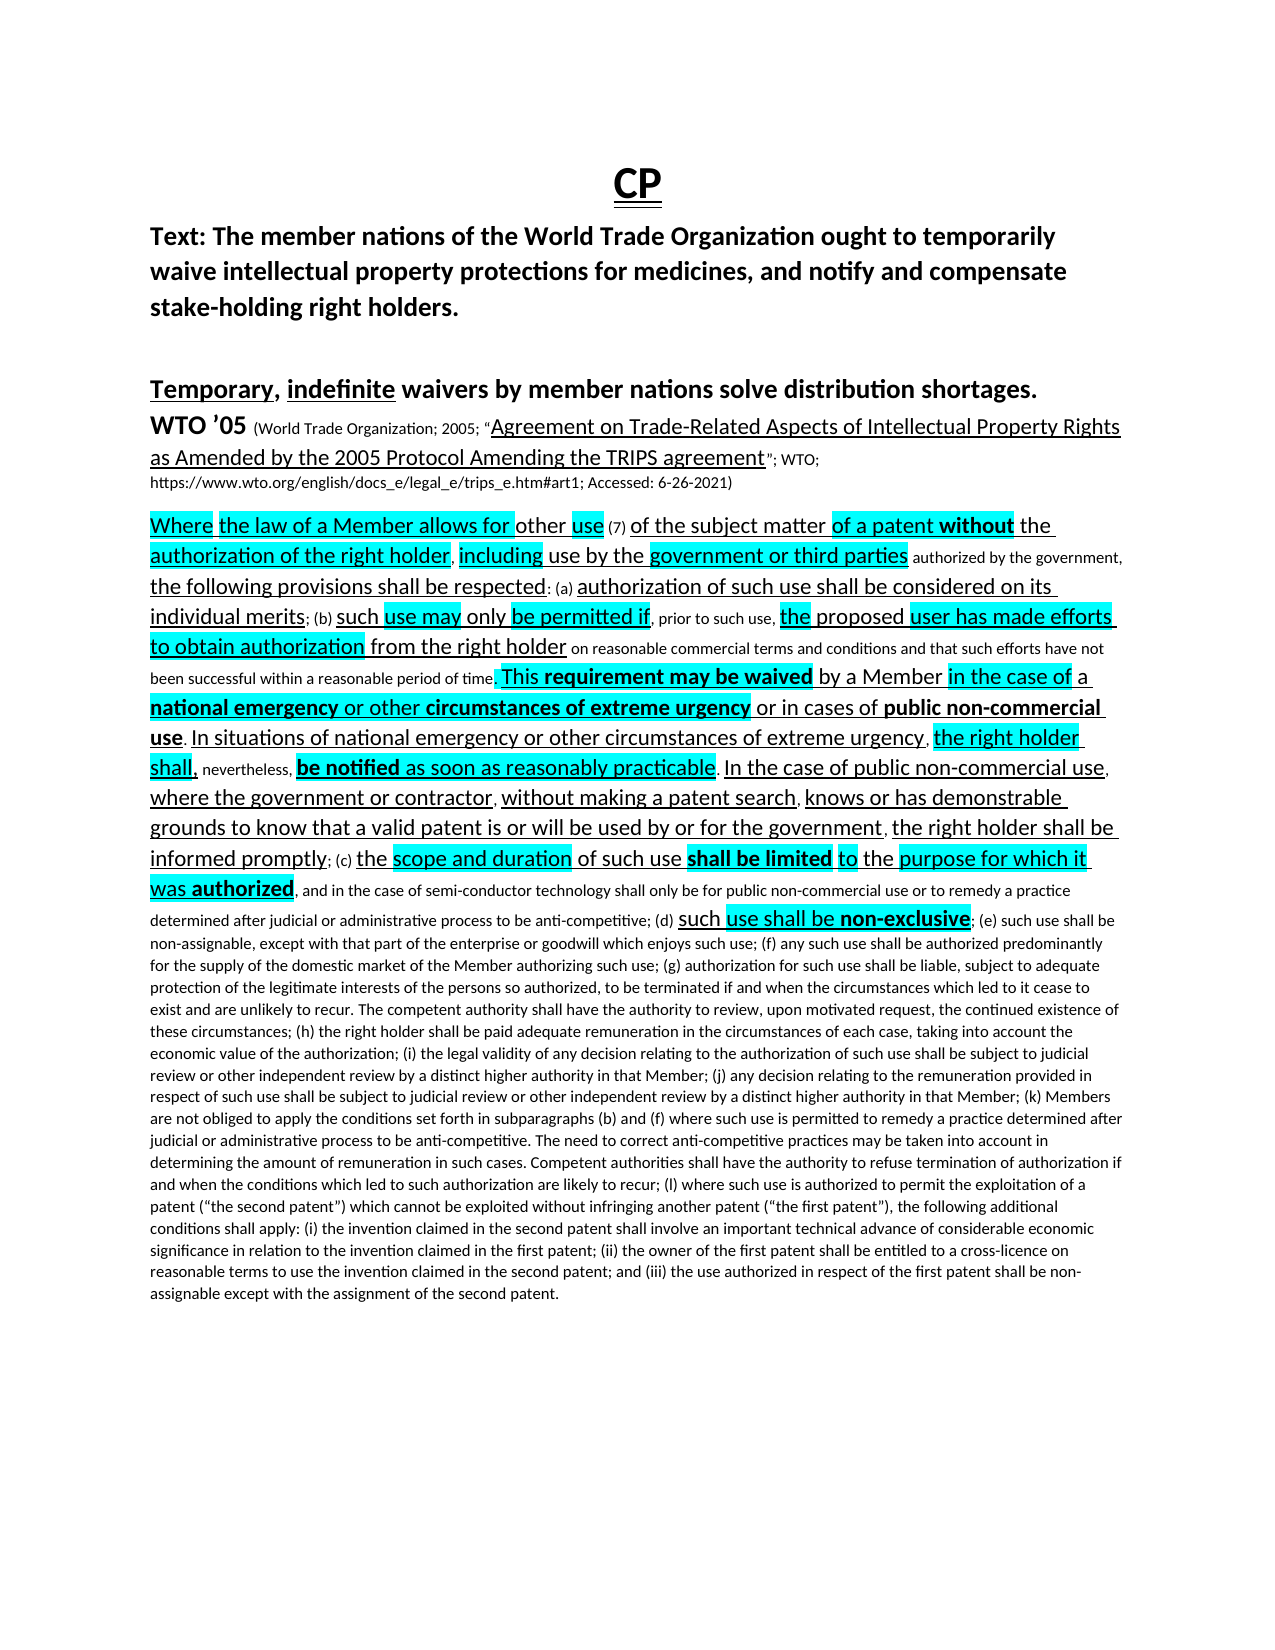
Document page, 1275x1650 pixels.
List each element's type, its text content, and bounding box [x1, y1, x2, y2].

subtitle CP [150, 154, 1125, 210]
text WTO ’05 (World Trade Organization; 2005; “Agreement on Trade-Related Aspects of Intellectual Property Rights as Amended by the 2005 Protocol Amending the TRIPS agreement”; WTO; https://www.wto.org/english/docs_e/legal_e/trips_e.htm#art1; Accessed: 6-26-2021) [150, 408, 1125, 493]
text Where the law of a Member allows for other use (7) of the subject matter of a patent without the authorization of the right holder, including use by the government or third parties authorized by the government, the following provisions shall be respected: (a) authorization of such use shall be considered on its individual merits; (b) such use may only be permitted if, prior to such use, the proposed user has made efforts to obtain authorization from the right holder on reasonable commercial terms and conditions and that such efforts have not been successful within a reasonable period of time. This requirement may be waived by a Member in the case of a national emergency or other circumstances of extreme urgency or in cases of public non-commercial use. In situations of national emergency or other circumstances of extreme urgency, the right holder shall, nevertheless, be notified as soon as reasonably practicable. In the case of public non-commercial use, where the government or contractor, without making a patent search, knows or has demonstrable grounds to know that a valid patent is or will be used by or for the government, the right holder shall be informed promptly; (c) the scope and duration of such use shall be limited to the purpose for which it was authorized, and in the case of semi-conductor technology shall only be for public non-commercial use or to remedy a practice determined after judicial or administrative process to be anti-competitive; (d) such use shall be non-exclusive; (e) such use shall be non-assignable, except with that part of the enterprise or goodwill which enjoys such use; (f) any such use shall be authorized predominantly for the supply of the domestic market of the Member authorizing such use; (g) authorization for such use shall be liable, subject to adequate protection of the legitimate interests of the persons so authorized, to be terminated if and when the circumstances which led to it cease to exist and are unlikely to recur. The competent authority shall have the authority to review, upon motivated request, the continued existence of these circumstances; (h) the right holder shall be paid adequate remuneration in the circumstances of each case, taking into account the economic value of the authorization; (i) the legal validity of any decision relating to the authorization of such use shall be subject to judicial review or other independent review by a distinct higher authority in that Member; (j) any decision relating to the remuneration provided in respect of such use shall be subject to judicial review or other independent review by a distinct higher authority in that Member; (k) Members are not obliged to apply the conditions set forth in subparagraphs (b) and (f) where such use is permitted to remedy a practice determined after judicial or administrative process to be anti-competitive. The need to correct anti-competitive practices may be taken into account in determining the amount of remuneration in such cases. Competent authorities shall have the authority to refuse termination of authorization if and when the conditions which led to such authorization are likely to recur; (l) where such use is authorized to permit the exploitation of a patent (“the second patent”) which cannot be exploited without infringing another patent (“the first patent”), the following additional conditions shall apply: (i) the invention claimed in the second patent shall involve an important technical advance of considerable economic significance in relation to the invention claimed in the first patent; (ii) the owner of the first patent shall be entitled to a cross-licence on reasonable terms to use the invention claimed in the second patent; and (iii) the use authorized in respect of the first patent shall be non-assignable except with the assignment of the second patent. [150, 511, 1125, 1304]
subtitle Temporary, indefinite waivers by member nations solve distribution shortages. [150, 372, 1125, 405]
subtitle Text: The member nations of the World Trade Organization ought to temporarily waive intellectual property protections for medicines, and notify and compensate stake-holding right holders. [150, 219, 1125, 323]
